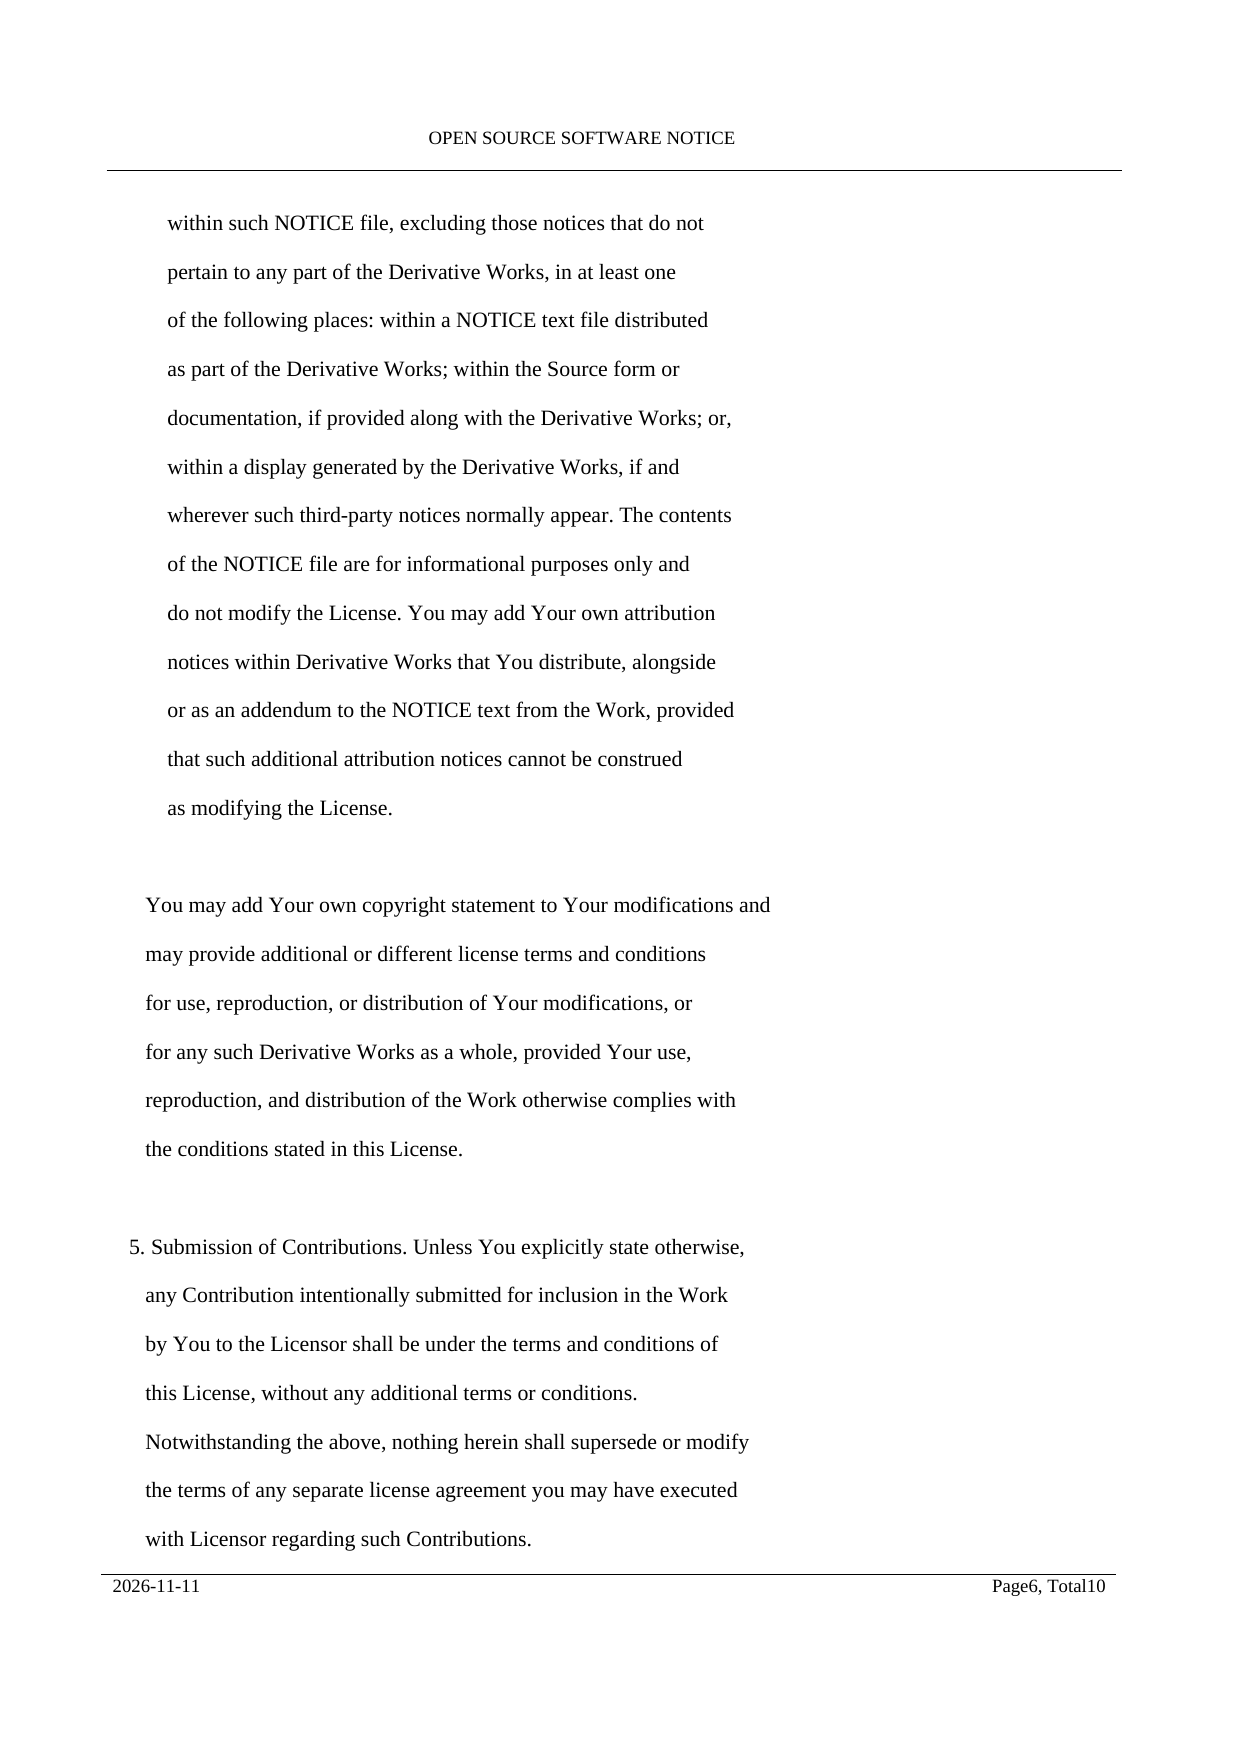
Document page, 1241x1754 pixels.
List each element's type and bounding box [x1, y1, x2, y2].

text [112, 206, 1128, 1555]
